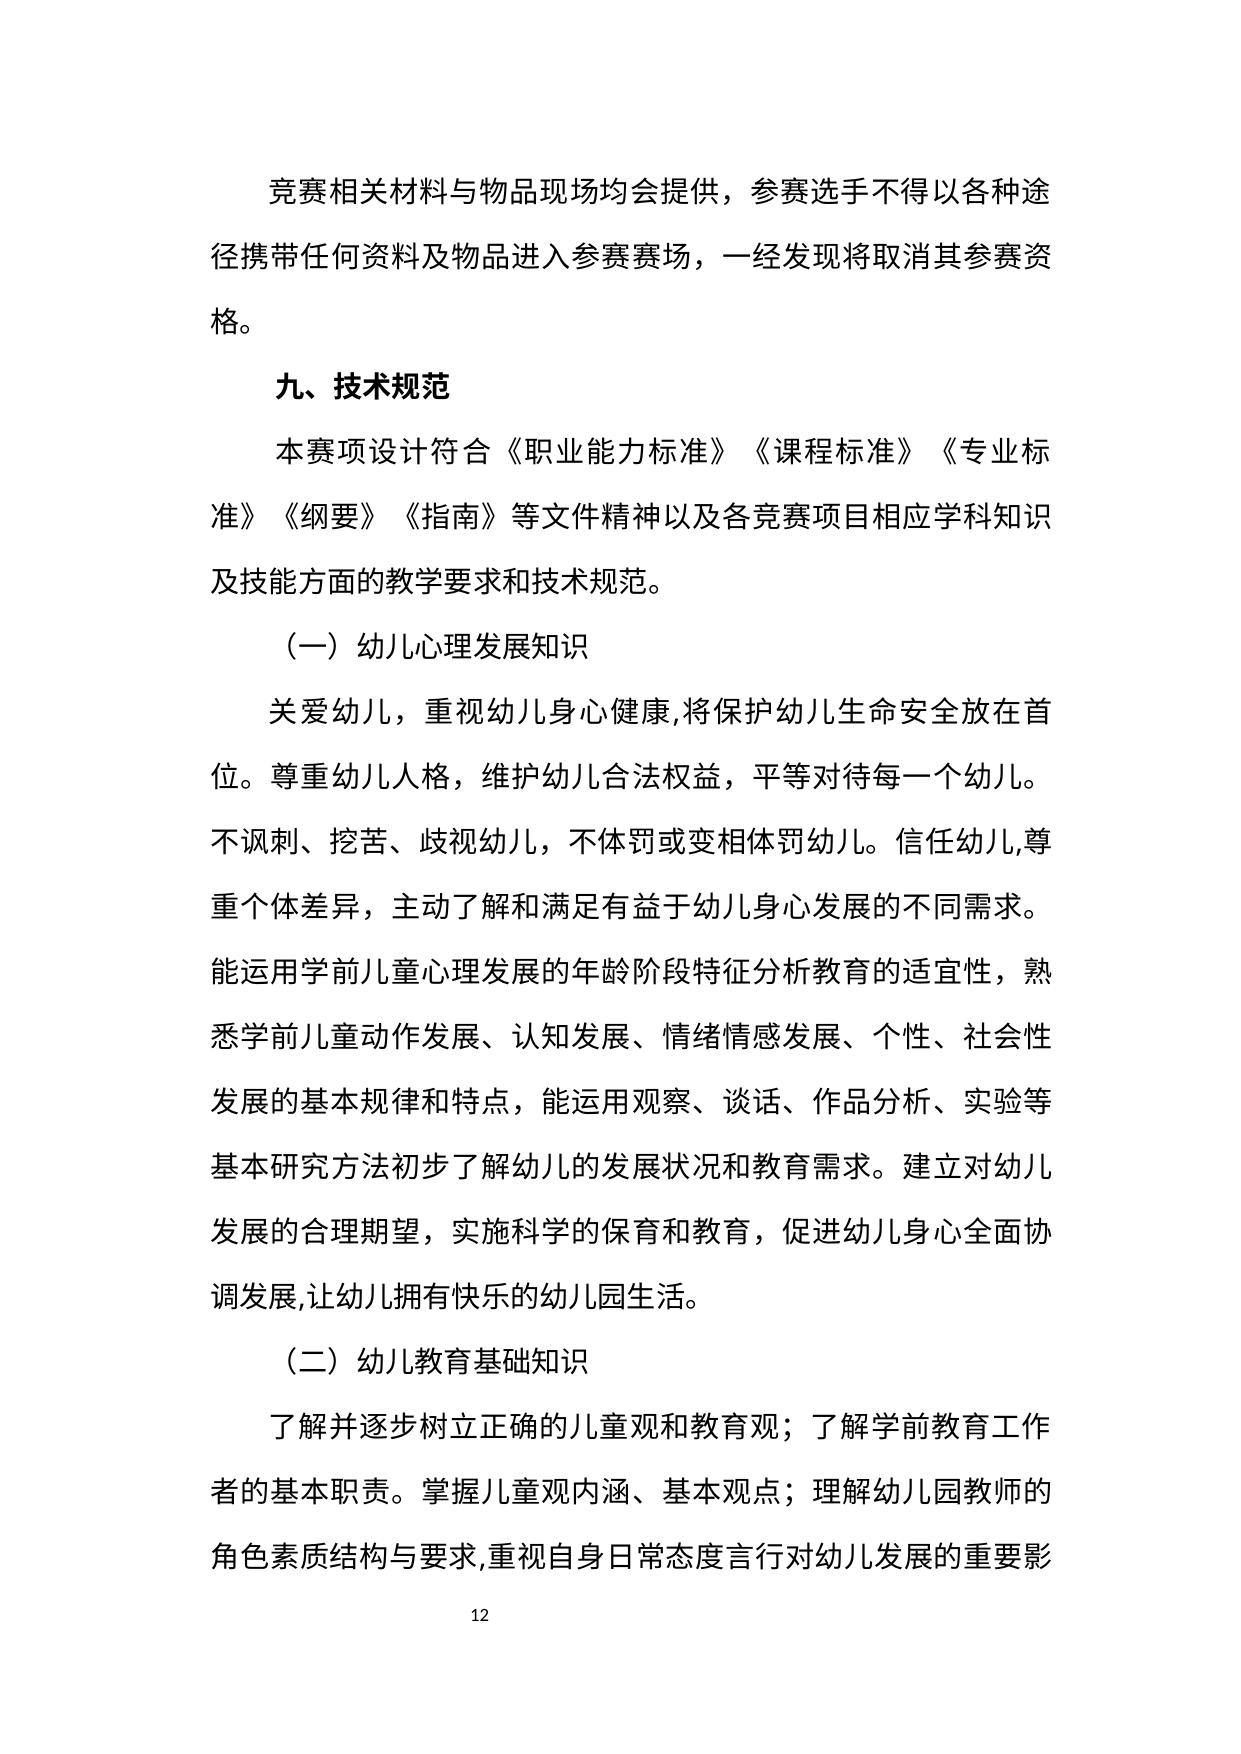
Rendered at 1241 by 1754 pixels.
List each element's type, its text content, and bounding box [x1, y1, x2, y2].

text 关爱幼儿，重视幼儿身心健康,将保护幼儿生命安全放在首位。尊重幼儿人格，维护幼儿合法权益，平等对待每一个幼儿。不讽刺、挖苦、歧视幼儿，不体罚或变相体罚幼儿。信任幼儿,尊重个体差异，主动了解和满足有益于幼儿身心发展的不同需求。能运用学前儿童心理发展的年龄阶段特征分析教育的适宜性，熟悉学前儿童动作发展、认知发展、情绪情感发展、个性、社会性发展的基本规律和特点，能运用观察、谈话、作品分析、实验等基本研究方法初步了解幼儿的发展状况和教育需求。建立对幼儿发展的合理期望，实施科学的保育和教育，促进幼儿身心全面协调发展,让幼儿拥有快乐的幼儿园生活。 [210, 677, 1053, 1327]
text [210, 1392, 1053, 1587]
text （一）幼儿心理发展知识 [210, 612, 1053, 677]
text 竞赛相关材料与物品现场均会提供，参赛选手不得以各种途径携带任何资料及物品进入参赛赛场，一经发现将取消其参赛资格。 [210, 157, 1053, 352]
text 本赛项设计符合《职业能力标准》《课程标准》《专业标准》《纲要》《指南》等文件精神以及各竞赛项目相应学科知识及技能方面的教学要求和技术规范。 [210, 417, 1053, 612]
text 九、技术规范 [210, 352, 1053, 417]
text （二）幼儿教育基础知识 [210, 1327, 1053, 1392]
